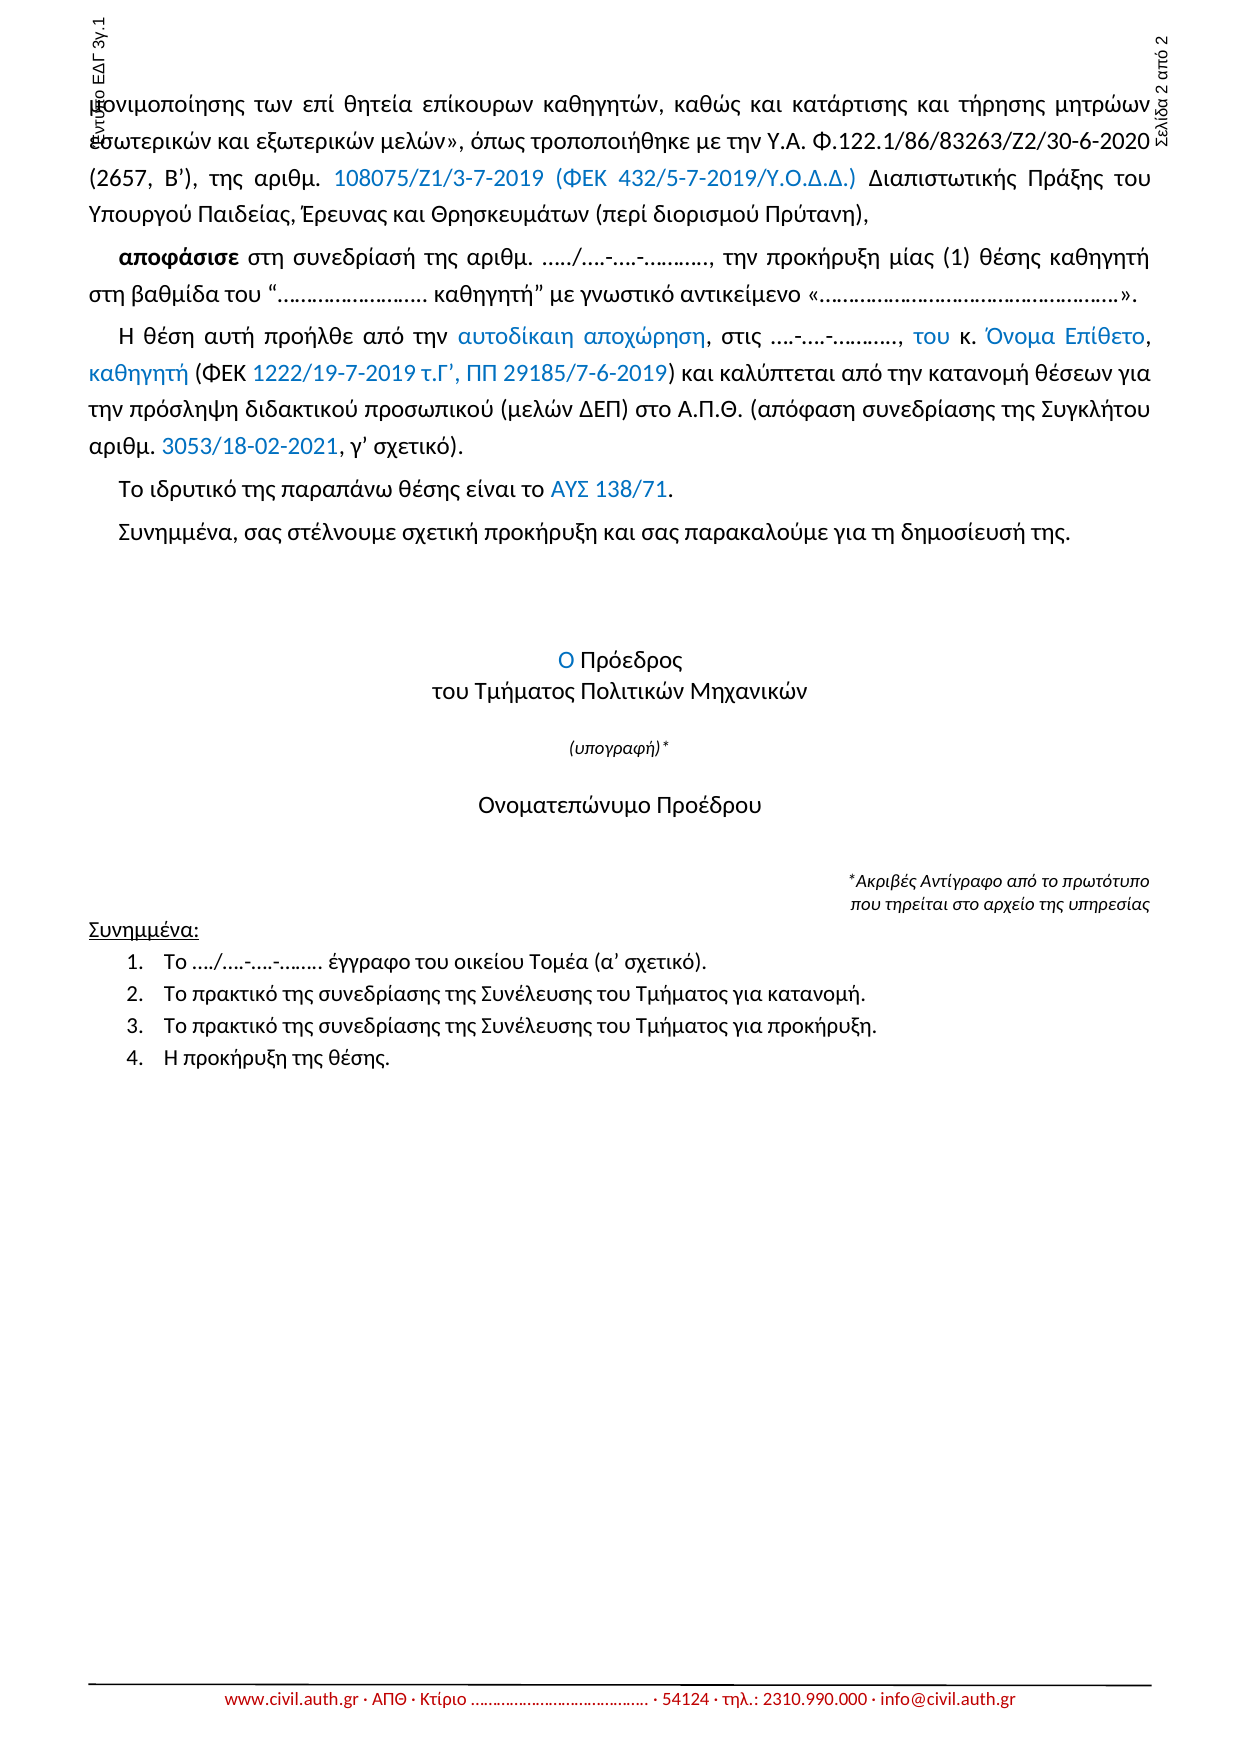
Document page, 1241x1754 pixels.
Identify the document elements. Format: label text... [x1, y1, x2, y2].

text *Ακριβές Αντίγραφο από το πρωτότυπο [89, 869, 1152, 892]
text του Τμήματος Πολιτικών Μηχανικών [89, 675, 1152, 705]
list Η προκήρυξη της θέσης. [126, 1043, 1152, 1071]
text Συνημμένα: [89, 915, 1152, 943]
list Το πρακτικό της συνεδρίασης της Συνέλευσης του Τμήματος για προκήρυξη. [126, 1011, 1152, 1039]
list Το …./….-….-…….. έγγραφο του οικείου Τομέα (α’ σχετικό). [126, 947, 1152, 975]
text που τηρείται στο αρχείο της υπηρεσίας [89, 892, 1152, 915]
text Το ιδρυτικό της παραπάνω θέσης είναι το ΑΥΣ 138/71. [89, 473, 1152, 503]
text Η θέση αυτή προήλθε από την αυτοδίκαιη αποχώρηση, στις ….-….-……….., του κ. Όνομα Επίθετο, καθηγητή (ΦΕΚ 1222/19-7-2019 τ.Γ’, ΠΠ 29185/7-6-2019) και καλύπτεται από την κατανομή θέσεων για την πρόσληψη διδακτικού προσωπικού (μελών ΔΕΠ) στο Α.Π.Θ. (απόφαση συνεδρίασης της Συγκλήτου αριθμ. 3053/18-02-2021, γ’ σχετικό). [89, 321, 1152, 461]
text (υπογραφή)* [89, 736, 1152, 759]
text αποφάσισε στη συνεδρίασή της αριθμ. …../….-….-……….., την προκήρυξη μίας (1) θέσης καθηγητή στη βαθμίδα του “…………………….. καθηγητή” με γνωστικό αντικείμενο «…………………………………………….». [89, 241, 1152, 308]
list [89, 89, 1152, 229]
text Ονοματεπώνυμο Προέδρου [89, 789, 1152, 820]
text Ο Πρόεδρος [89, 644, 1152, 675]
list Το πρακτικό της συνεδρίασης της Συνέλευσης του Τμήματος για κατανομή. [126, 979, 1152, 1007]
text Συνημμένα, σας στέλνουμε σχετική προκήρυξη και σας παρακαλούμε για τη δημοσίευσή της. [89, 516, 1152, 546]
